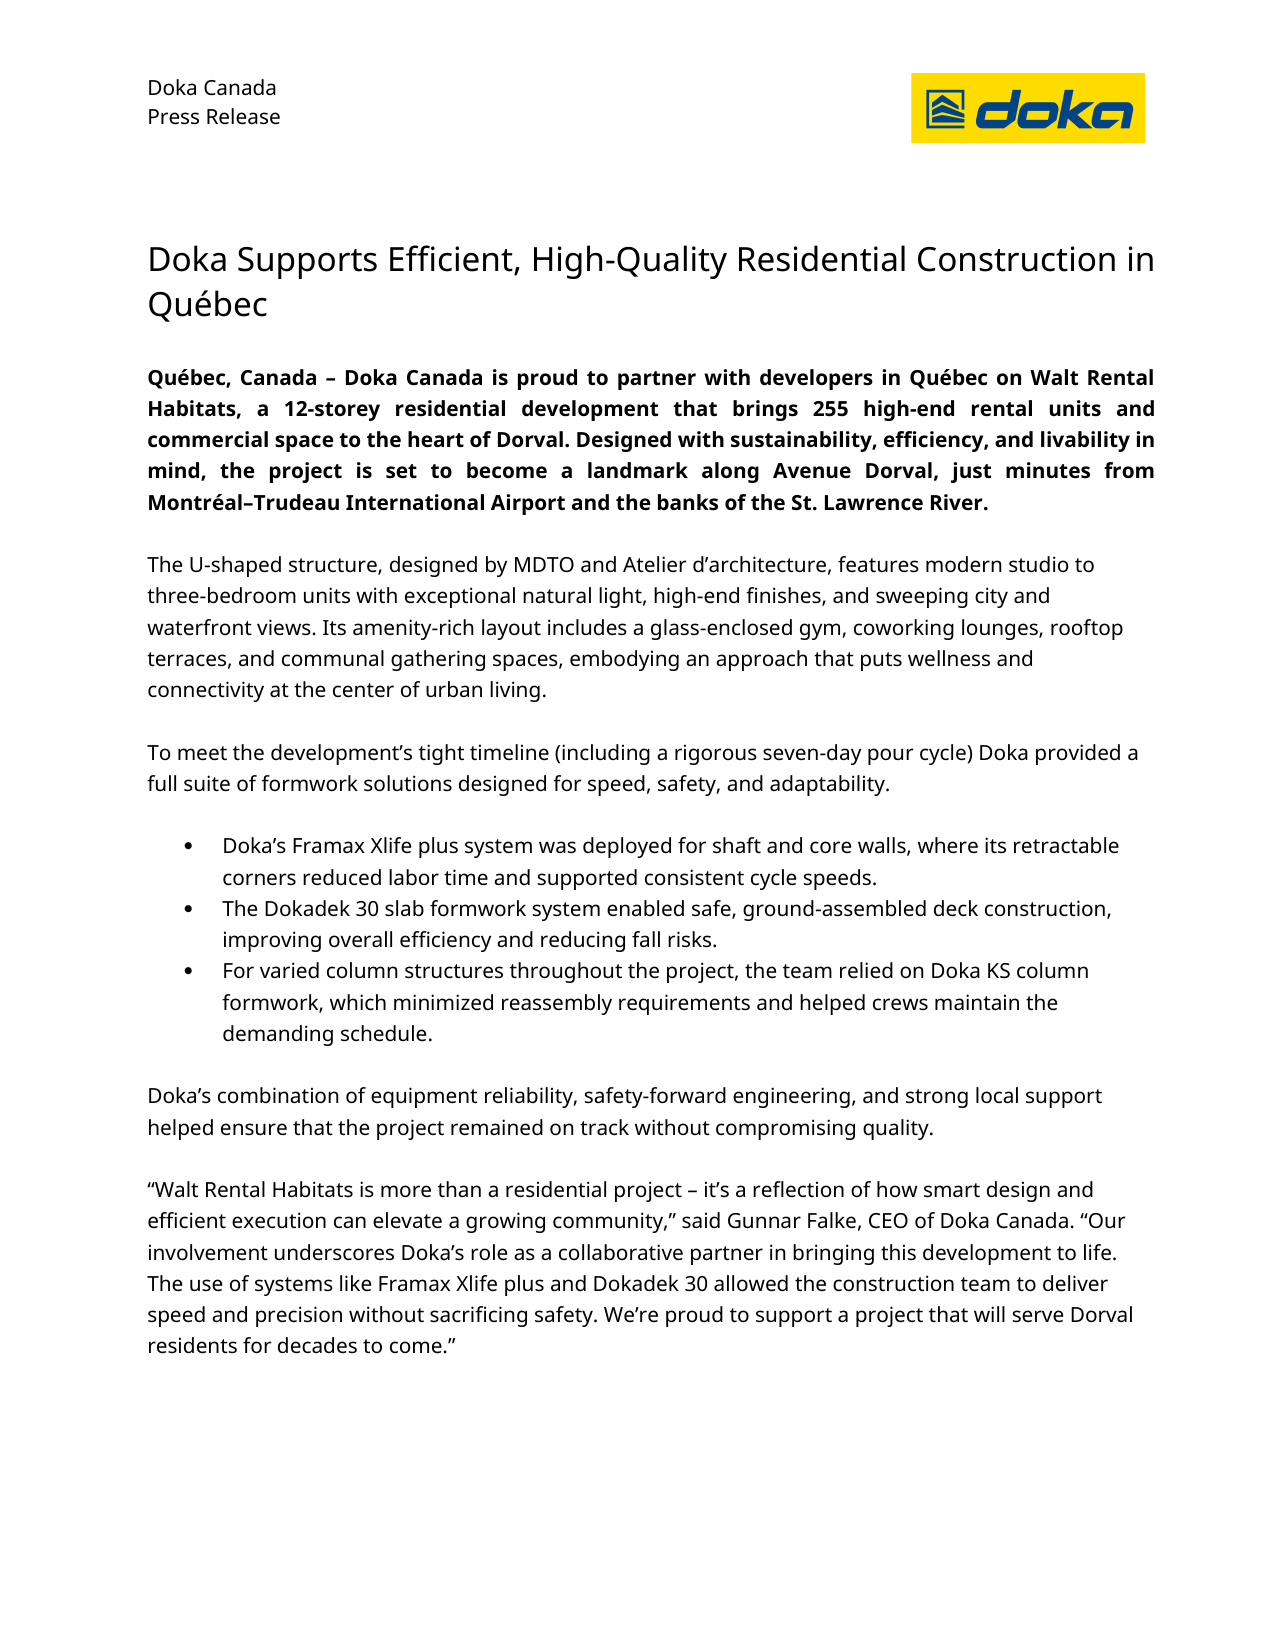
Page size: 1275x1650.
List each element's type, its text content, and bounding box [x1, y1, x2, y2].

list Doka’s Framax Xlife plus system was deployed for shaft and core walls, where its retractable corners reduced labor time and supported consistent cycle speeds. [184, 831, 1156, 891]
list For varied column structures throughout the project, the team relied on Doka KS column formwork, which minimized reassembly requirements and helped crews maintain the demanding schedule. [184, 956, 1156, 1047]
list The Dokadek 30 slab formwork system enabled safe, ground-assembled deck construction, improving overall efficiency and reducing fall risks. [184, 894, 1156, 953]
text Québec, Canada – Doka Canada is proud to partner with developers in Québec on Walt Rental Habitats, a 12-storey residential development that brings 255 high-end rental units and commercial space to the heart of Dorval. Designed with sustainability, efficiency, and livability in mind, the project is set to become a landmark along Avenue Dorval, just minutes from Montréal–Trudeau International Airport and the banks of the St. Lawrence River. [147, 363, 1156, 516]
text Doka’s combination of equipment reliability, safety-forward engineering, and strong local support helped ensure that the project remained on track without compromising quality. [147, 1081, 1156, 1141]
text To meet the development’s tight timeline (including a rigorous seven-day pour cycle) Doka provided a full suite of formwork solutions designed for speed, safety, and adaptability. [147, 738, 1156, 797]
text The U-shaped structure, designed by MDTO and Atelier d’architecture, features modern studio to three-bedroom units with exceptional natural light, high-end finishes, and sweeping city and waterfront views. Its amenity-rich layout includes a glass-enclosed gym, coworking lounges, rooftop terraces, and communal gathering spaces, embodying an approach that puts wellness and connectivity at the center of urban living. [147, 550, 1156, 703]
text Doka Supports Efficient, High-Quality Residential Construction in Québec [147, 236, 1156, 327]
text “Walt Rental Habitats is more than a residential project – it’s a reflection of how smart design and efficient execution can elevate a growing community,” said Gunnar Falke, CEO of Doka Canada. “Our involvement underscores Doka’s role as a collaborative partner in bringing this development to life. The use of systems like Framax Xlife plus and Dokadek 30 allowed the construction team to deliver speed and precision without sacrificing safety. We’re proud to support a project that will serve Dorval residents for decades to come.” [147, 1175, 1156, 1360]
picture [910, 73, 1145, 143]
